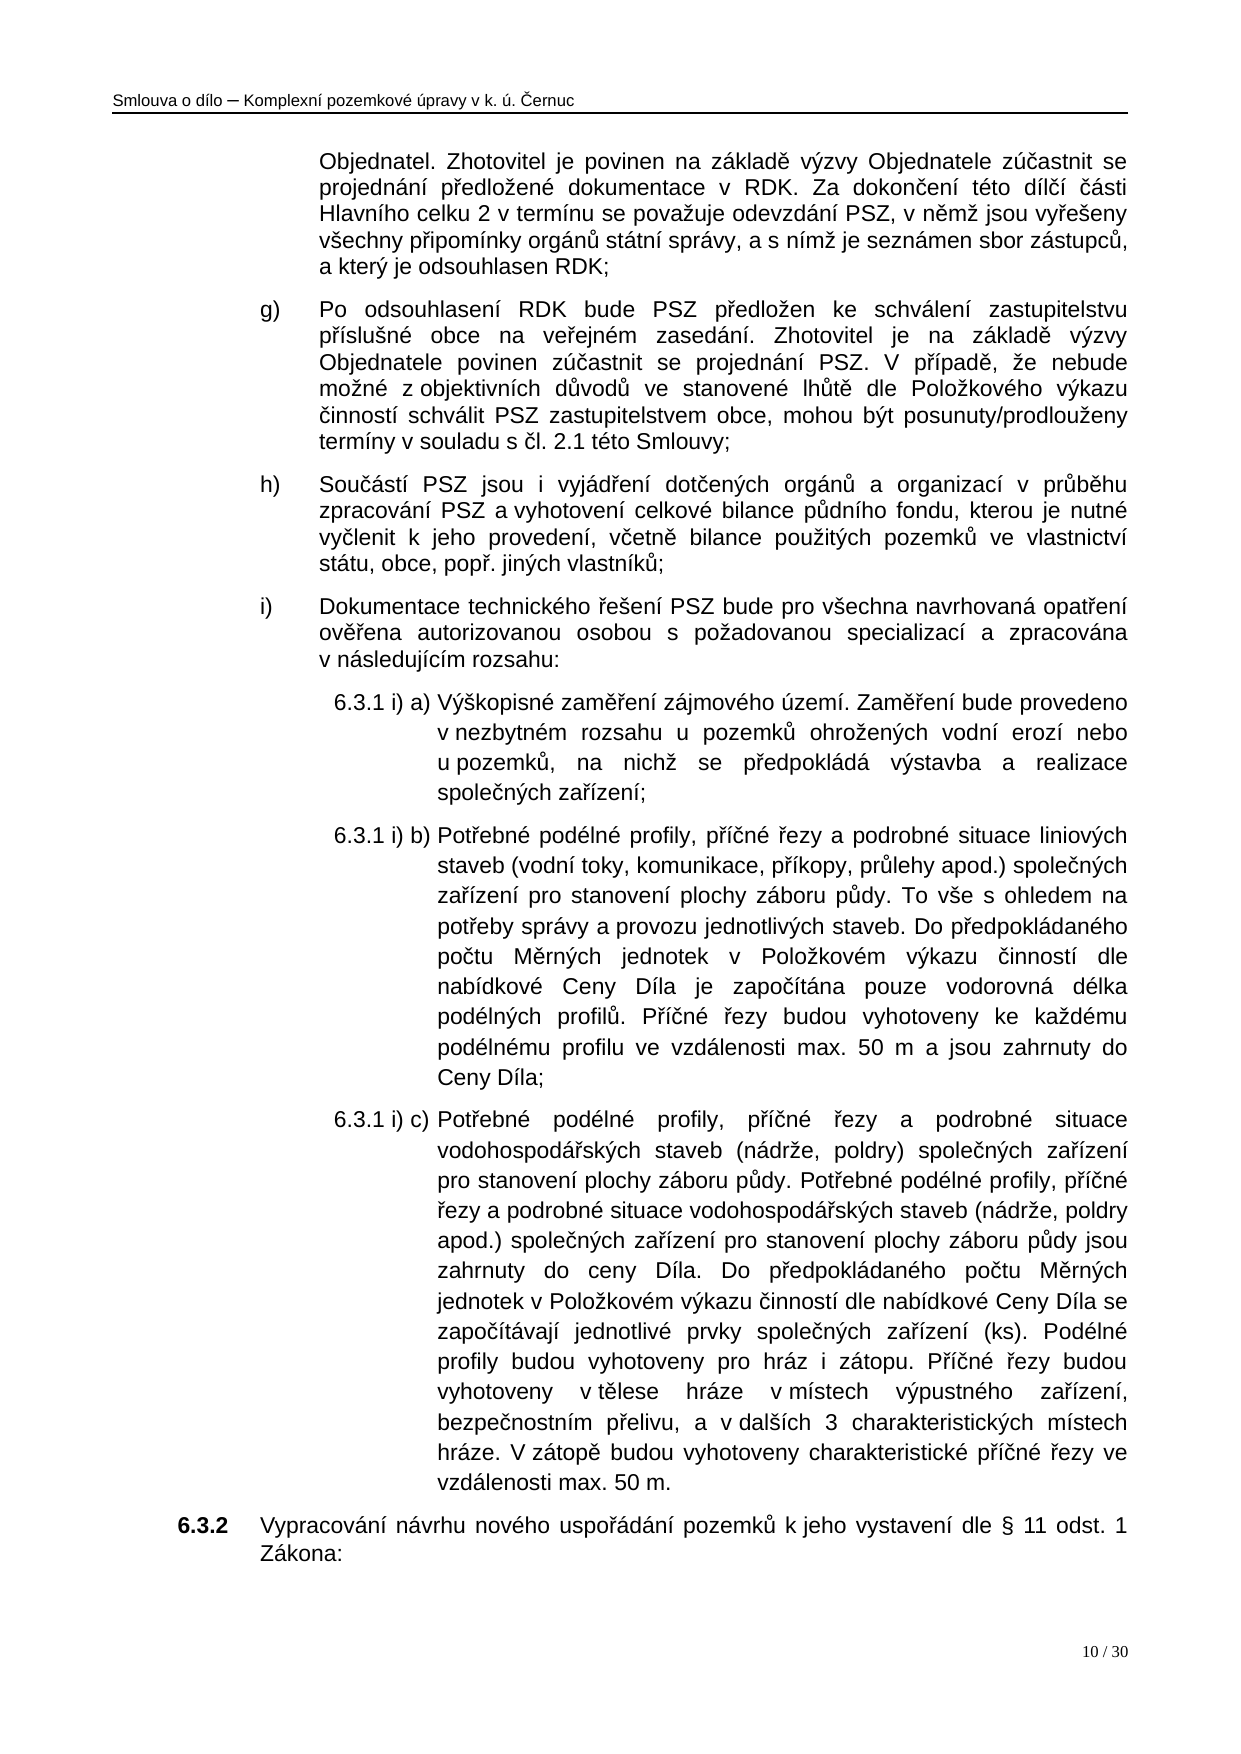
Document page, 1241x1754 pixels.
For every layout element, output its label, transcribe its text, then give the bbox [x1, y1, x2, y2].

list Po odsouhlasení RDK bude PSZ předložen ke schválení zastupitelstvu příslušné obce na veřejném zasedání. Zhotovitel je na základě výzvy Objednatele povinen zúčastnit se projednání PSZ. V případě, že nebude možné z objektivních důvodů ve stanovené lhůtě dle Položkového výkazu činností schválit PSZ zastupitelstvem obce, mohou být posunuty/prodlouženy termíny v souladu s čl. 2.1 této Smlouvy; [260, 296, 1128, 454]
list Součástí PSZ jsou i vyjádření dotčených orgánů a organizací v průběhu zpracování PSZ a vyhotovení celkové bilance půdního fondu, kterou je nutné vyčlenit k jeho provedení, včetně bilance použitých pozemků ve vlastnictví státu, obce, popř. jiných vlastníků; [260, 471, 1128, 576]
list Potřebné podélné profily, příčné řezy a podrobné situace vodohospodářských staveb (nádrže, poldry) společných zařízení pro stanovení plochy záboru půdy. Potřebné podélné profily, příčné řezy a podrobné situace vodohospodářských staveb (nádrže, poldry apod.) společných zařízení pro stanovení plochy záboru půdy jsou zahrnuty do ceny Díla. Do předpokládaného počtu Měrných jednotek v Položkovém výkazu činností dle nabídkové Ceny Díla se započítávají jednotlivé prvky společných zařízení (ks). Podélné profily budou vyhotoveny pro hráz i zátopu. Příčné řezy budou vyhotoveny v tělese hráze v místech výpustného zařízení, bezpečnostním přelivu, a v dalších 3 charakteristických místech hráze. V zátopě budou vyhotoveny charakteristické příčné řezy ve vzdálenosti max. 50 m. [334, 1106, 1128, 1495]
text Vypracování návrhu nového uspořádání pozemků k jeho vystavení dle § 11 odst. 1 Zákona: [177, 1512, 1128, 1566]
list Potřebné podélné profily, příčné řezy a podrobné situace liniových staveb (vodní toky, komunikace, příkopy, průlehy apod.) společných zařízení pro stanovení plochy záboru půdy. To vše s ohledem na potřeby správy a provozu jednotlivých staveb. Do předpokládaného počtu Měrných jednotek v Položkovém výkazu činností dle nabídkové Ceny Díla je započítána pouze vodorovná délka podélných profilů. Příčné řezy budou vyhotoveny ke každému podélnému profilu ve vzdálenosti max. 50 m a jsou zahrnuty do Ceny Díla; [334, 822, 1128, 1090]
list Dokumentace technického řešení PSZ bude pro všechna navrhovaná opatření ověřena autorizovanou osobou s požadovanou specializací a zpracována v následujícím rozsahu: [260, 593, 1128, 672]
list Výškopisné zaměření zájmového území. Zaměření bude provedeno v nezbytném rozsahu u pozemků ohrožených vodní erozí nebo u pozemků, na nichž se předpokládá výstavba a realizace společných zařízení; [334, 689, 1128, 806]
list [260, 148, 1128, 279]
